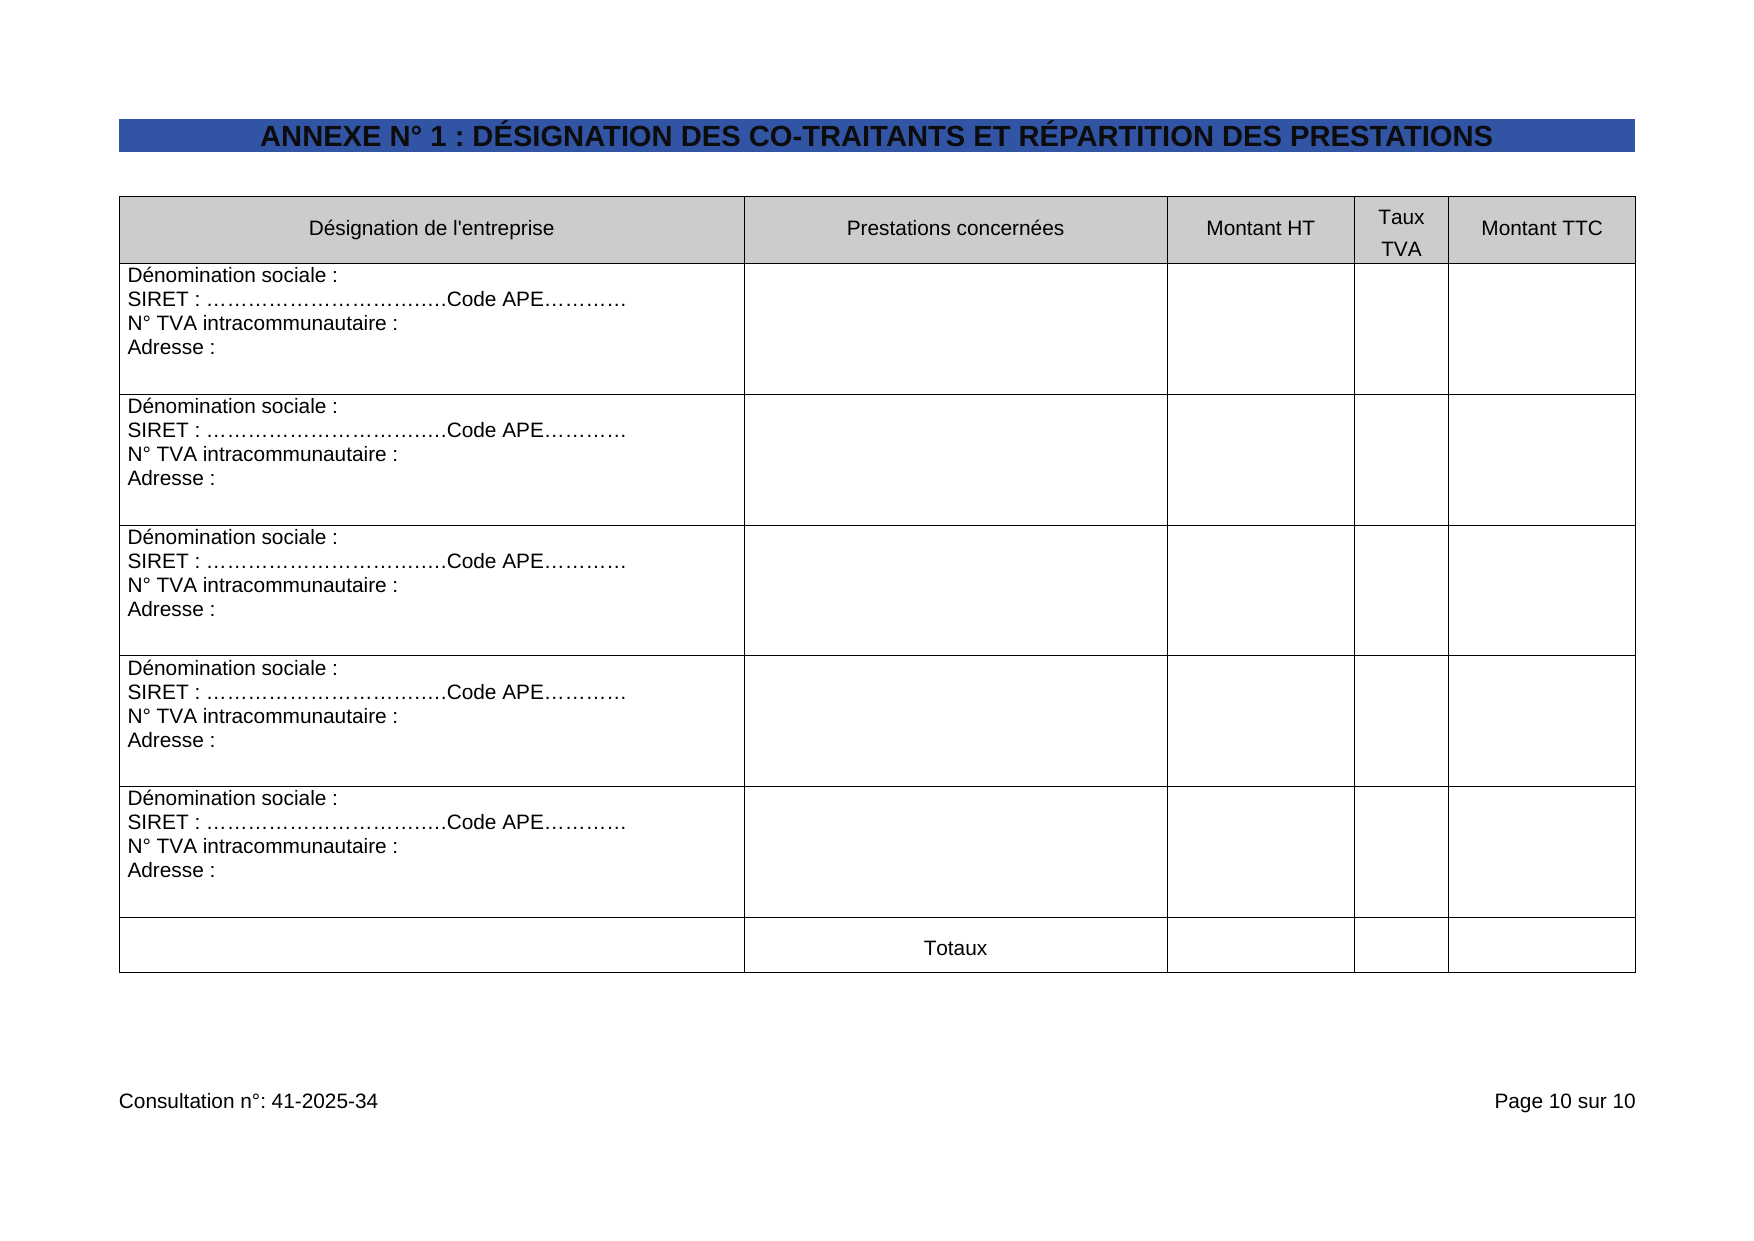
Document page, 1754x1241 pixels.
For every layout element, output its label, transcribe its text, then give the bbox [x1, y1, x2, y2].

table_header Montant HT [1168, 197, 1354, 263]
table_cell [1168, 656, 1354, 786]
table_cell [1355, 656, 1448, 786]
table_cell [1449, 787, 1635, 917]
table_cell [1355, 787, 1448, 917]
table_cell Dénomination sociale : SIRET : ………………………….….Code APE………… N° TVA intracommunautaire : Adresse : [120, 264, 744, 394]
table_cell [1449, 918, 1635, 972]
table_header Montant TTC [1449, 197, 1635, 263]
table_header Désignation de l'entreprise [120, 197, 744, 263]
table_cell [1355, 918, 1448, 972]
table_cell Dénomination sociale : SIRET : ………………………….….Code APE………… N° TVA intracommunautaire : Adresse : [120, 787, 744, 917]
table_cell [1168, 787, 1354, 917]
table_cell [1449, 395, 1635, 525]
table_header Prestations concernées [745, 197, 1167, 263]
table_cell [1168, 395, 1354, 525]
table_cell [745, 526, 1167, 655]
table_cell [745, 395, 1167, 525]
subtitle ANNEXE N° 1 : DÉSIGNATION DES CO-TRAITANTS ET RÉPARTITION DES PRESTATIONS [119, 119, 1635, 152]
table_cell [745, 264, 1167, 394]
table_cell [1355, 395, 1448, 525]
table_cell [1168, 264, 1354, 394]
table_cell Dénomination sociale : SIRET : ………………………….….Code APE………… N° TVA intracommunautaire : Adresse : [120, 656, 744, 786]
table_header Taux TVA [1355, 197, 1448, 263]
table_cell Dénomination sociale : SIRET : ………………………….….Code APE………… N° TVA intracommunautaire : Adresse : [120, 526, 744, 655]
table_cell [1355, 526, 1448, 655]
table_cell [1168, 918, 1354, 972]
table_cell [1355, 264, 1448, 394]
table_cell [1168, 526, 1354, 655]
table_cell [745, 787, 1167, 917]
table_cell [1449, 526, 1635, 655]
table_cell Dénomination sociale : SIRET : ………………………….….Code APE………… N° TVA intracommunautaire : Adresse : [120, 395, 744, 525]
table_cell Totaux [745, 918, 1167, 972]
table_cell [120, 918, 744, 972]
table_cell [1449, 264, 1635, 394]
table_cell [1449, 656, 1635, 786]
table_cell [745, 656, 1167, 786]
